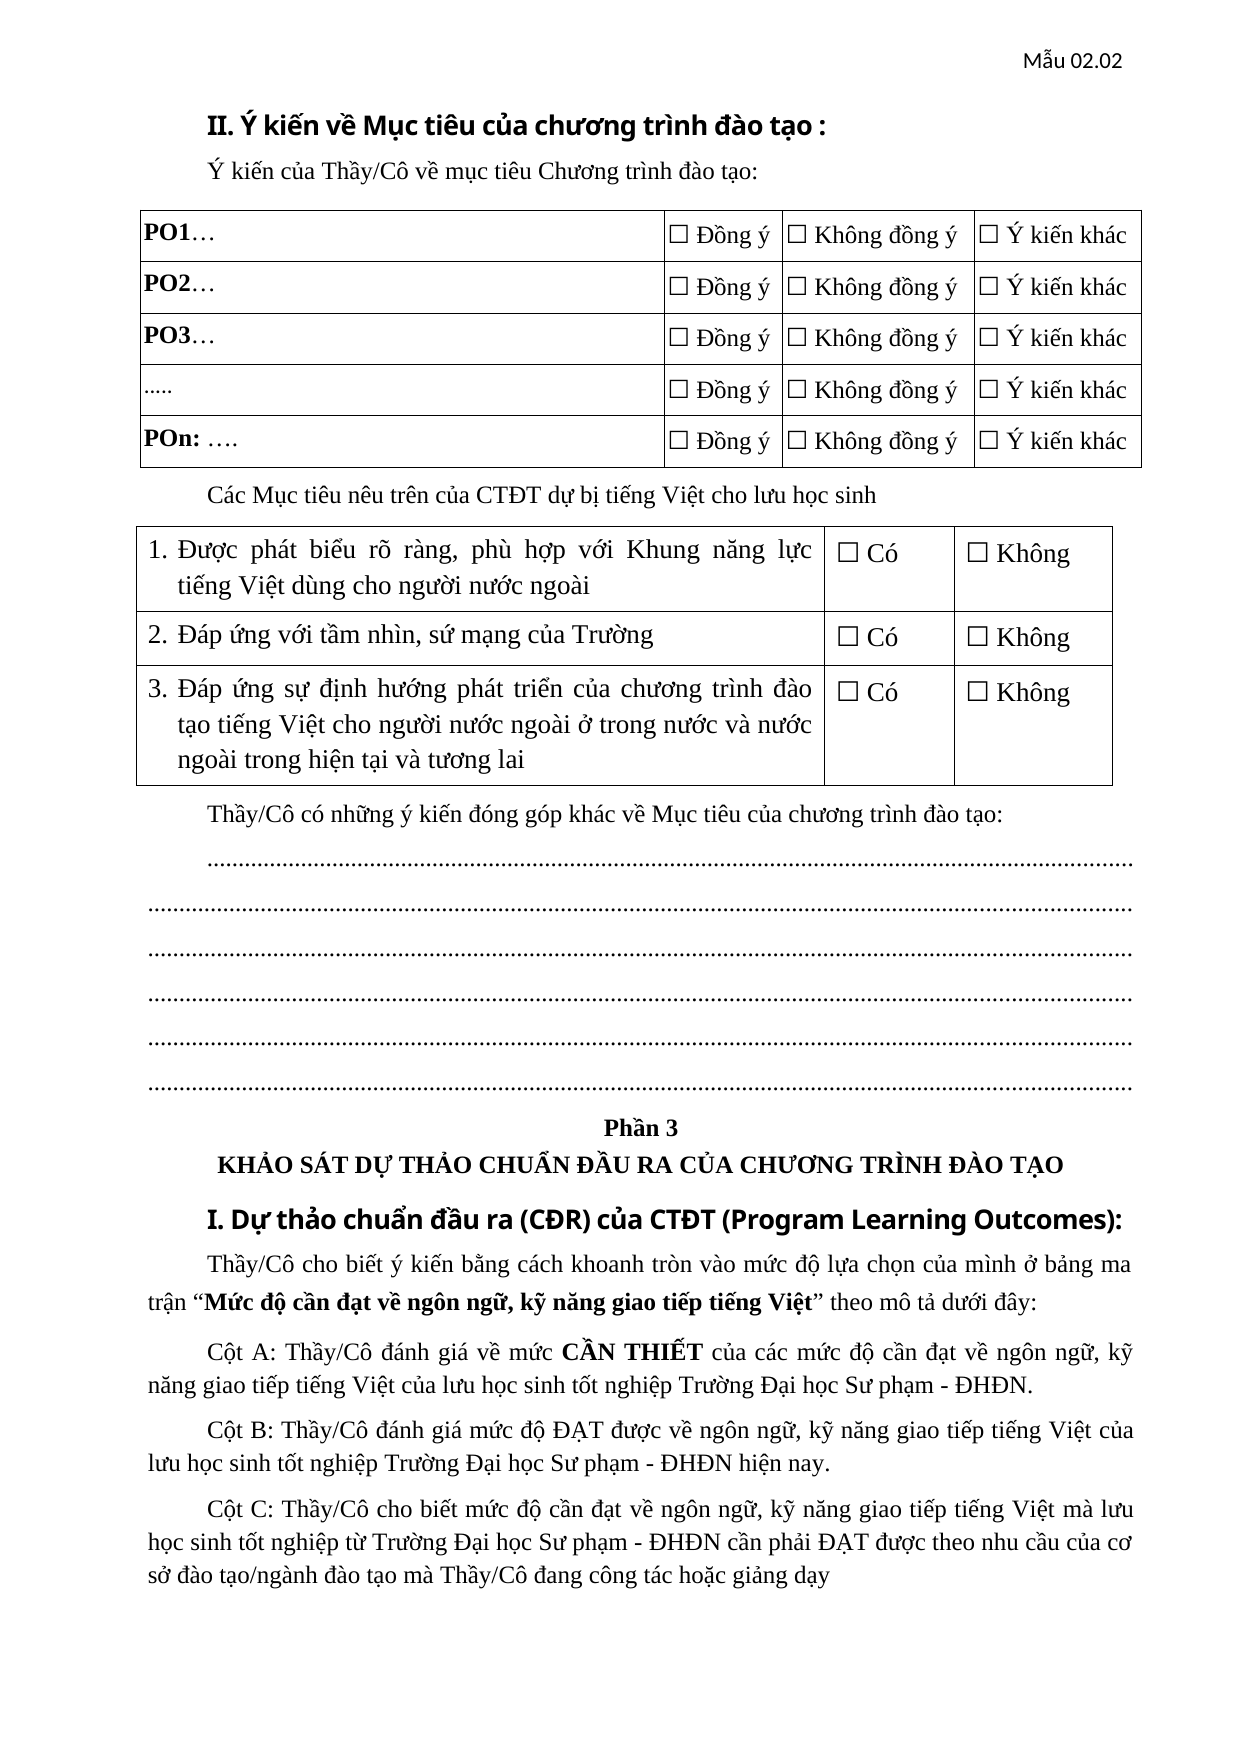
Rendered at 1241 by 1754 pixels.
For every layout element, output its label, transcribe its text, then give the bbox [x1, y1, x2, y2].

list Cột B: Thầy/Cô đánh giá mức độ ĐẠT được về ngôn ngữ, kỹ năng giao tiếp tiếng Việt của lưu học sinh tốt nghiệp Trường Đại học Sư phạm - ĐHĐN hiện nay. [148, 1415, 1134, 1477]
subtitle II. Ý kiến về Mục tiêu của chương trình đào tạo : [148, 106, 1134, 143]
table_header Đồng ý [665, 211, 782, 261]
table_header PO1… [141, 211, 664, 261]
table_header Có [825, 527, 954, 611]
table_cell Đồng ý [665, 416, 782, 467]
table_cell Có [825, 666, 954, 785]
table_cell Ý kiến khác [975, 262, 1141, 312]
table_cell PO2… [141, 262, 664, 312]
table_header Được phát biểu rõ ràng, phù hợp với Khung năng lực tiếng Việt dùng cho người nước ngoài [137, 527, 824, 611]
table_header Ý kiến khác [975, 211, 1141, 261]
table_cell Không đồng ý [783, 262, 974, 312]
list Cột A: Thầy/Cô đánh giá về mức CẦN THIẾT của các mức độ cần đạt về ngôn ngữ, kỹ năng giao tiếp tiếng Việt của lưu học sinh tốt nghiệp Trường Đại học Sư phạm - ĐHĐN. [148, 1337, 1134, 1398]
table_cell Không đồng ý [783, 314, 974, 364]
table_cell Không đồng ý [783, 365, 974, 415]
table_cell Không đồng ý [783, 416, 974, 467]
table_cell POn: …. [141, 416, 664, 467]
table_header Không [955, 527, 1112, 611]
table_cell Ý kiến khác [975, 416, 1141, 467]
text KHẢO SÁT DỰ THẢO CHUẨN ĐẦU RA CỦA CHƯƠNG TRÌNH ĐÀO TẠO [148, 1150, 1134, 1179]
table_cell Đồng ý [665, 365, 782, 415]
table_cell Ý kiến khác [975, 314, 1141, 364]
text Thầy/Cô cho biết ý kiến bằng cách khoanh tròn vào mức độ lựa chọn của mình ở bảng ma trận “Mức độ cần đạt về ngôn ngữ, kỹ năng giao tiếp tiếng Việt” theo mô tả dưới đây: [148, 1249, 1134, 1316]
subtitle I. Dự thảo chuẩn đầu ra (CĐR) của CTĐT (Program Learning Outcomes): [148, 1200, 1134, 1237]
list Cột C: Thầy/Cô cho biết mức độ cần đạt về ngôn ngữ, kỹ năng giao tiếp tiếng Việt mà lưu học sinh tốt nghiệp từ Trường Đại học Sư phạm - ĐHĐN cần phải ĐẠT được theo nhu cầu của cơ sở đào tạo/ngành đào tạo mà Thầy/Cô đang công tác hoặc giảng dạy [148, 1494, 1134, 1588]
table_cell ..... [141, 365, 664, 415]
text Các Mục tiêu nêu trên của CTĐT dự bị tiếng Việt cho lưu học sinh [148, 480, 1134, 509]
text Phần 3 [148, 1113, 1134, 1142]
table_header Không đồng ý [783, 211, 974, 261]
table_cell Không [955, 666, 1112, 785]
table_cell Đồng ý [665, 314, 782, 364]
table_cell Có [825, 612, 954, 665]
table_cell Ý kiến khác [975, 365, 1141, 415]
table_cell Đáp ứng với tầm nhìn, sứ mạng của Trường [137, 612, 824, 665]
text Thầy/Cô có những ý kiến đóng góp khác về Mục tiêu của chương trình đào tạo: [148, 799, 1134, 828]
table_cell Đồng ý [665, 262, 782, 312]
text Ý kiến của Thầy/Cô về mục tiêu Chương trình đào tạo: [148, 156, 1134, 184]
table_cell Đáp ứng sự định hướng phát triển của chương trình đào tạo tiếng Việt cho người nước ngoài ở trong nước và nước ngoài trong hiện tại và tương lai [137, 666, 824, 785]
table_cell PO3… [141, 314, 664, 364]
table_cell Không [955, 612, 1112, 665]
